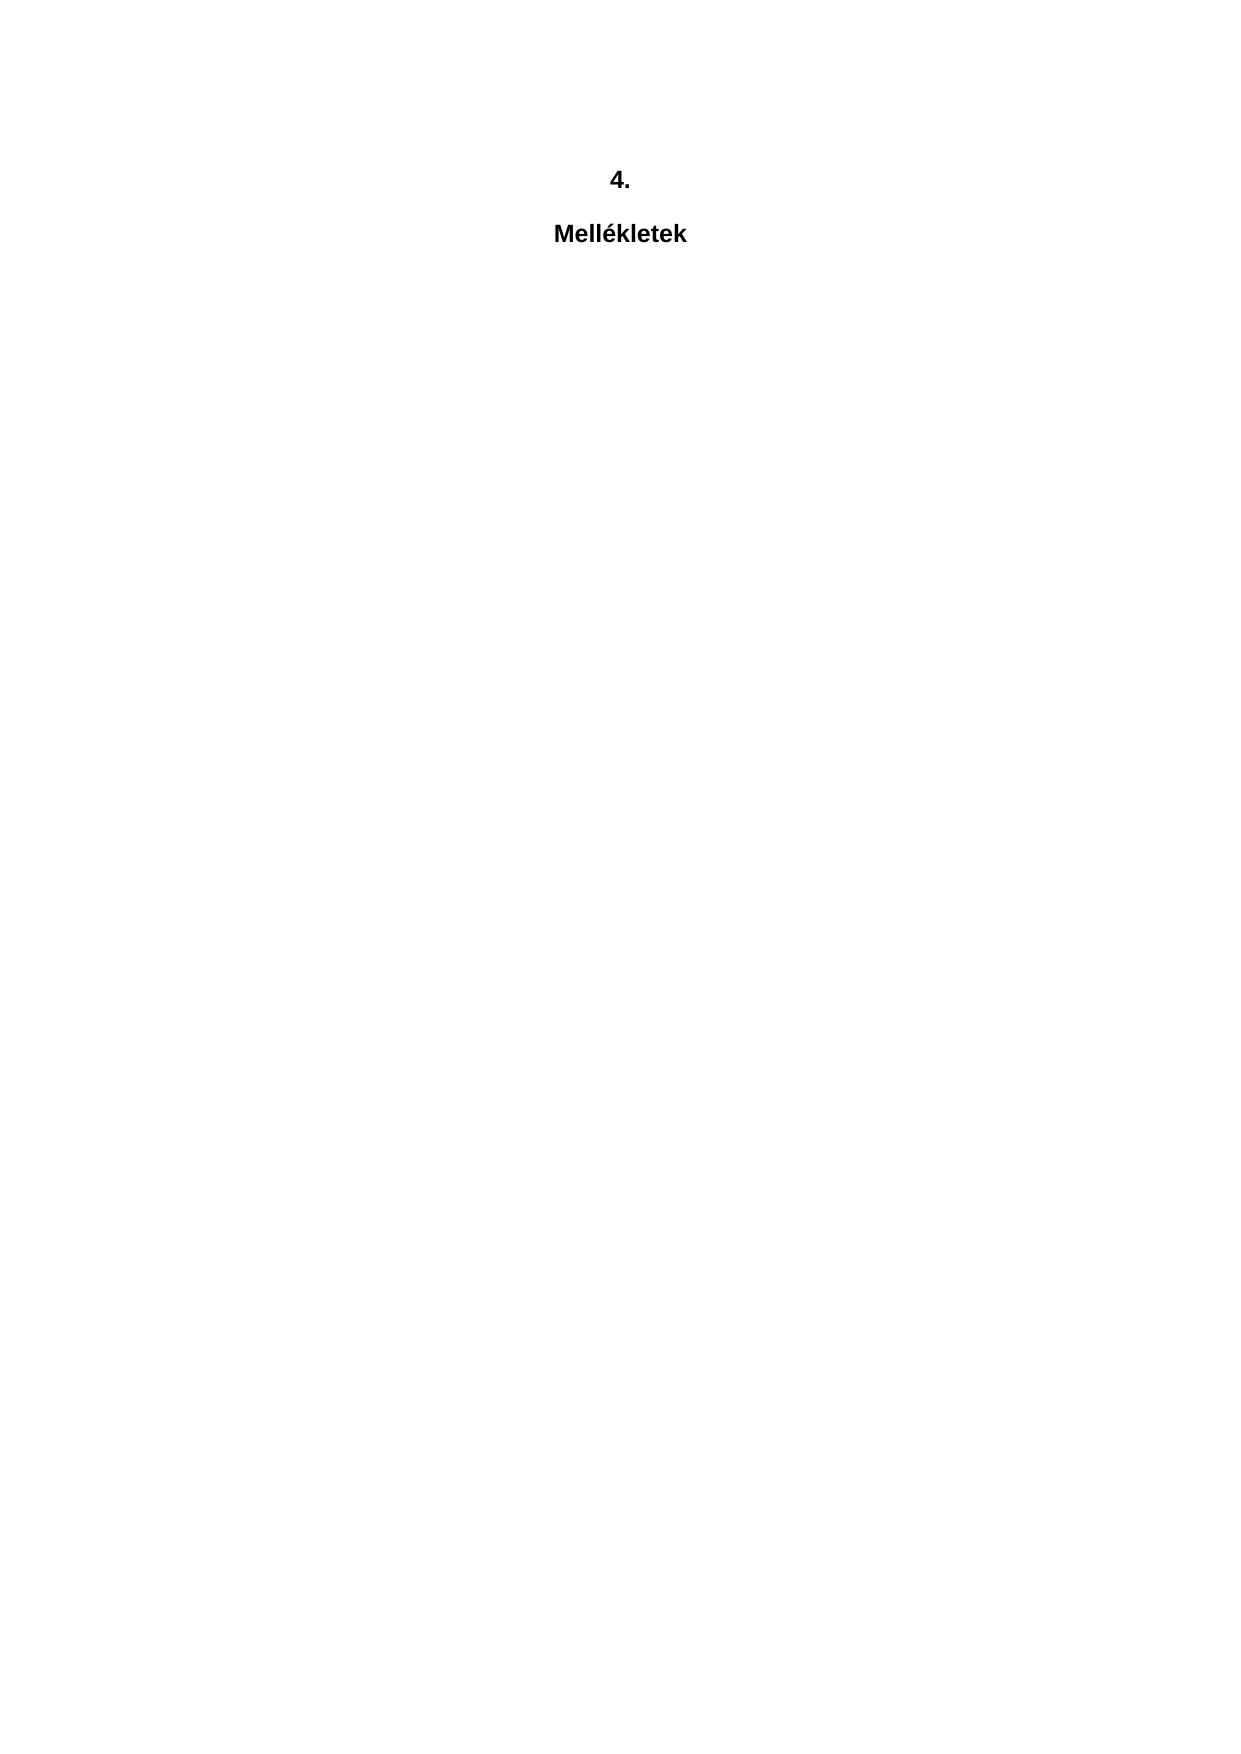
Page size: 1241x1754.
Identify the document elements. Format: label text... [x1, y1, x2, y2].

text 4. [148, 165, 1093, 194]
text Mellékletek [148, 219, 1093, 248]
